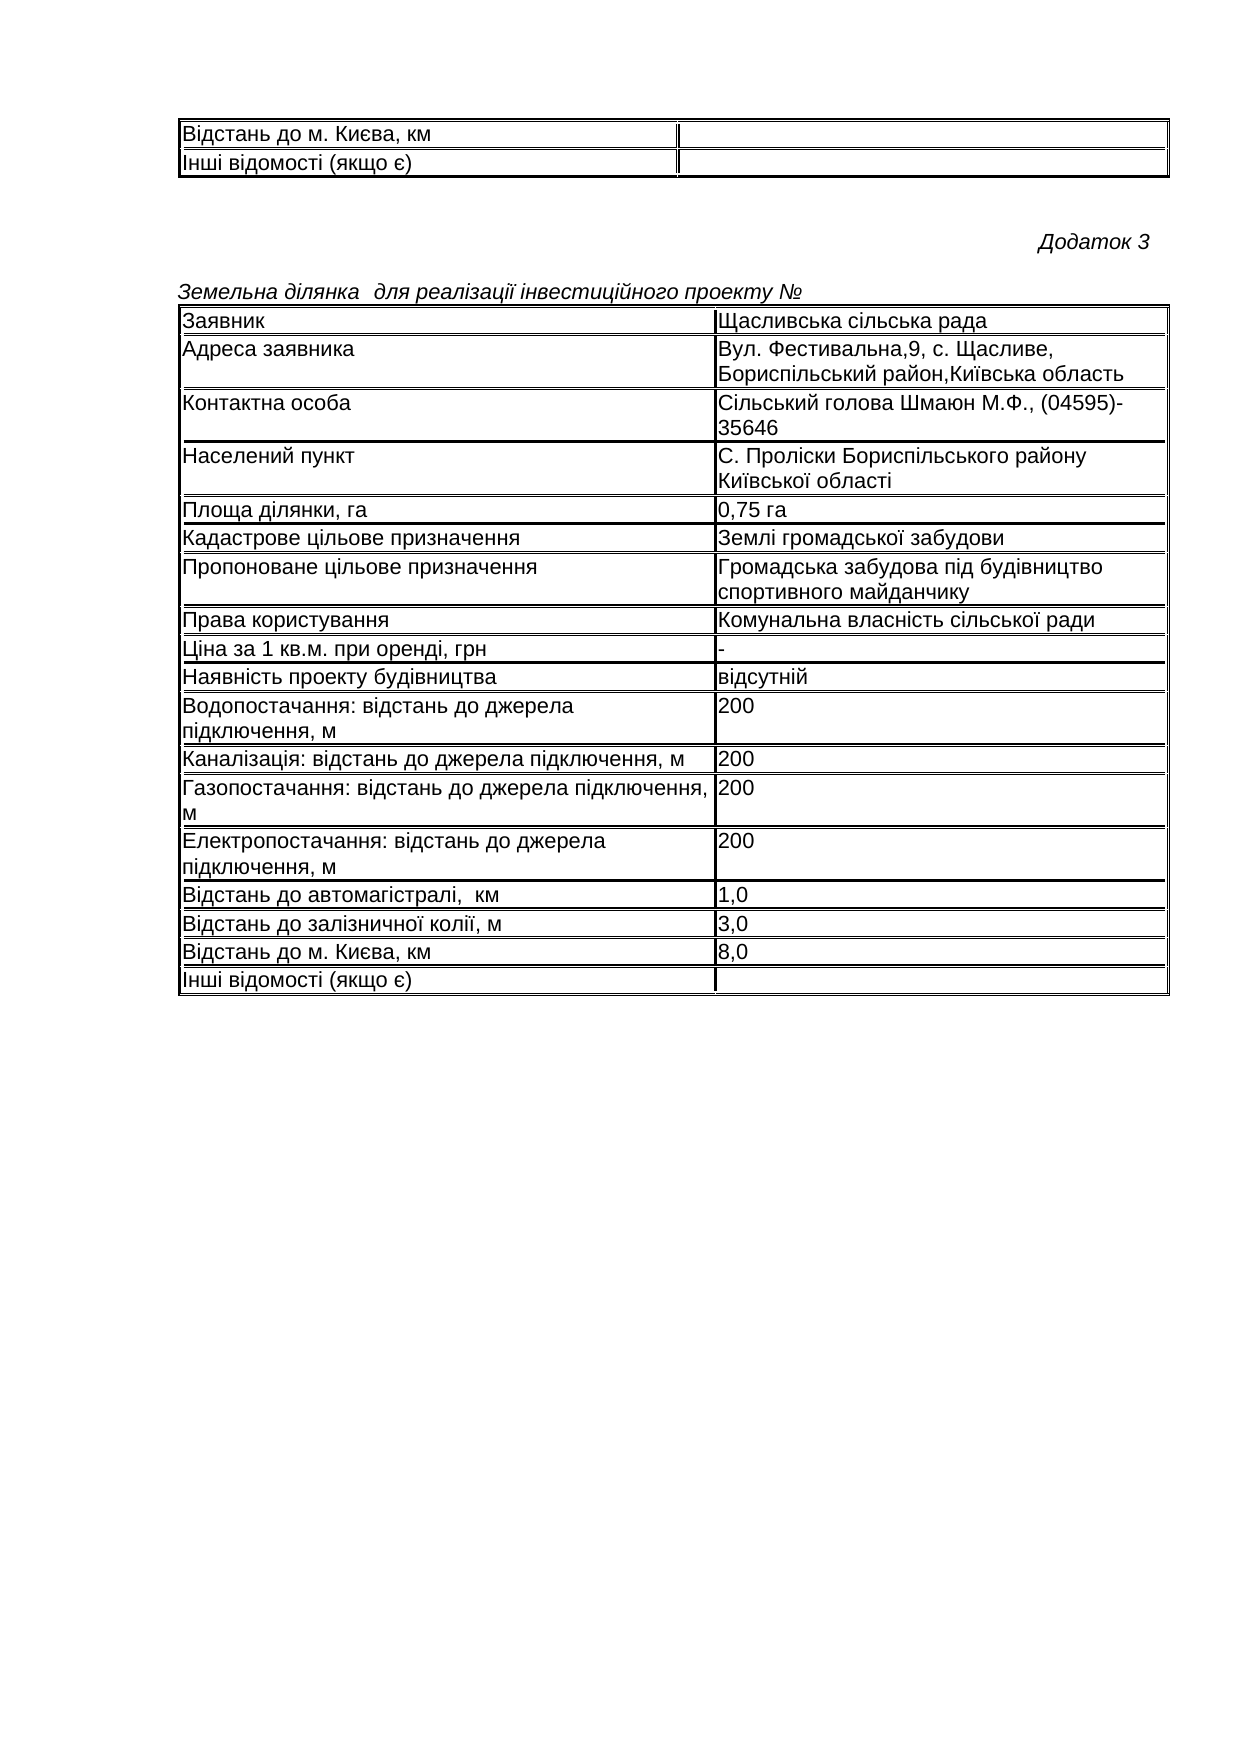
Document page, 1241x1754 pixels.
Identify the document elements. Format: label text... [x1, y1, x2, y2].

table_cell 1,0 [717, 879, 1167, 907]
table_cell 200 [717, 743, 1167, 772]
table_cell 200 [717, 690, 1167, 743]
table_cell відсутній [717, 661, 1167, 689]
table_cell Наявність проекту будівництва [181, 661, 714, 689]
table_cell 200 [715, 772, 1168, 825]
table_cell Відстань до автомагістралі, км [181, 879, 714, 907]
table_cell Газопостачання: відстань до джерела підключення, м [180, 772, 715, 825]
table_cell Інші відомості (якщо є) [180, 147, 678, 175]
table_header Щасливська сільська рада [715, 308, 1167, 333]
table_cell Права користування [181, 604, 714, 633]
table_cell 8,0 [715, 936, 1168, 964]
table_cell Відстань до м. Києва, км [181, 120, 678, 147]
table_cell Громадська забудова під будівництво спортивного майданчику [715, 551, 1168, 604]
table_cell Сільський голова Шмаюн М.Ф., (04595)- 35646 [717, 386, 1167, 440]
table_cell Інші відомості (якщо є) [181, 964, 715, 993]
table_cell С. Проліски Бориспільського району Київської області [717, 440, 1167, 494]
text Додаток 3 [177, 229, 1152, 254]
table_cell [715, 964, 1167, 993]
table_cell Вул. Фестивальна,9, с. Щасливе, Бориспільський район,Київська область [715, 333, 1168, 386]
table_cell Ціна за 1 кв.м. при оренді, грн [180, 633, 715, 661]
table_cell Адреса заявника [180, 333, 715, 386]
table_cell [678, 147, 1168, 175]
table_cell Комунальна власність сільської ради [717, 604, 1167, 633]
table_cell 3,0 [717, 907, 1167, 936]
table_cell Водопостачання: відстань до джерела підключення, м [181, 690, 714, 743]
table_cell Площа ділянки, га [180, 494, 715, 522]
table_cell Кадастрове цільове призначення [181, 522, 714, 551]
table_cell Каналізація: відстань до джерела підключення, м [181, 743, 714, 772]
table_cell - [715, 633, 1168, 661]
table_cell Населений пункт [181, 440, 714, 494]
table_cell Контактна особа [181, 386, 714, 440]
table_cell [678, 122, 1167, 147]
table_cell Пропоноване цільове призначення [180, 551, 715, 604]
table_cell Відстань до м. Києва, км [180, 936, 715, 964]
table_cell 0,75 га [715, 494, 1168, 522]
text Земельна ділянка для реалізації інвестиційного проекту № [177, 279, 1152, 304]
table_cell Електропостачання: відстань до джерела підключення, м [181, 825, 714, 879]
table_cell Землі громадської забудови [717, 522, 1167, 551]
table_cell Відстань до залізничної колії, м [181, 907, 714, 936]
table_cell 200 [717, 825, 1167, 879]
table_header Заявник [181, 308, 715, 333]
